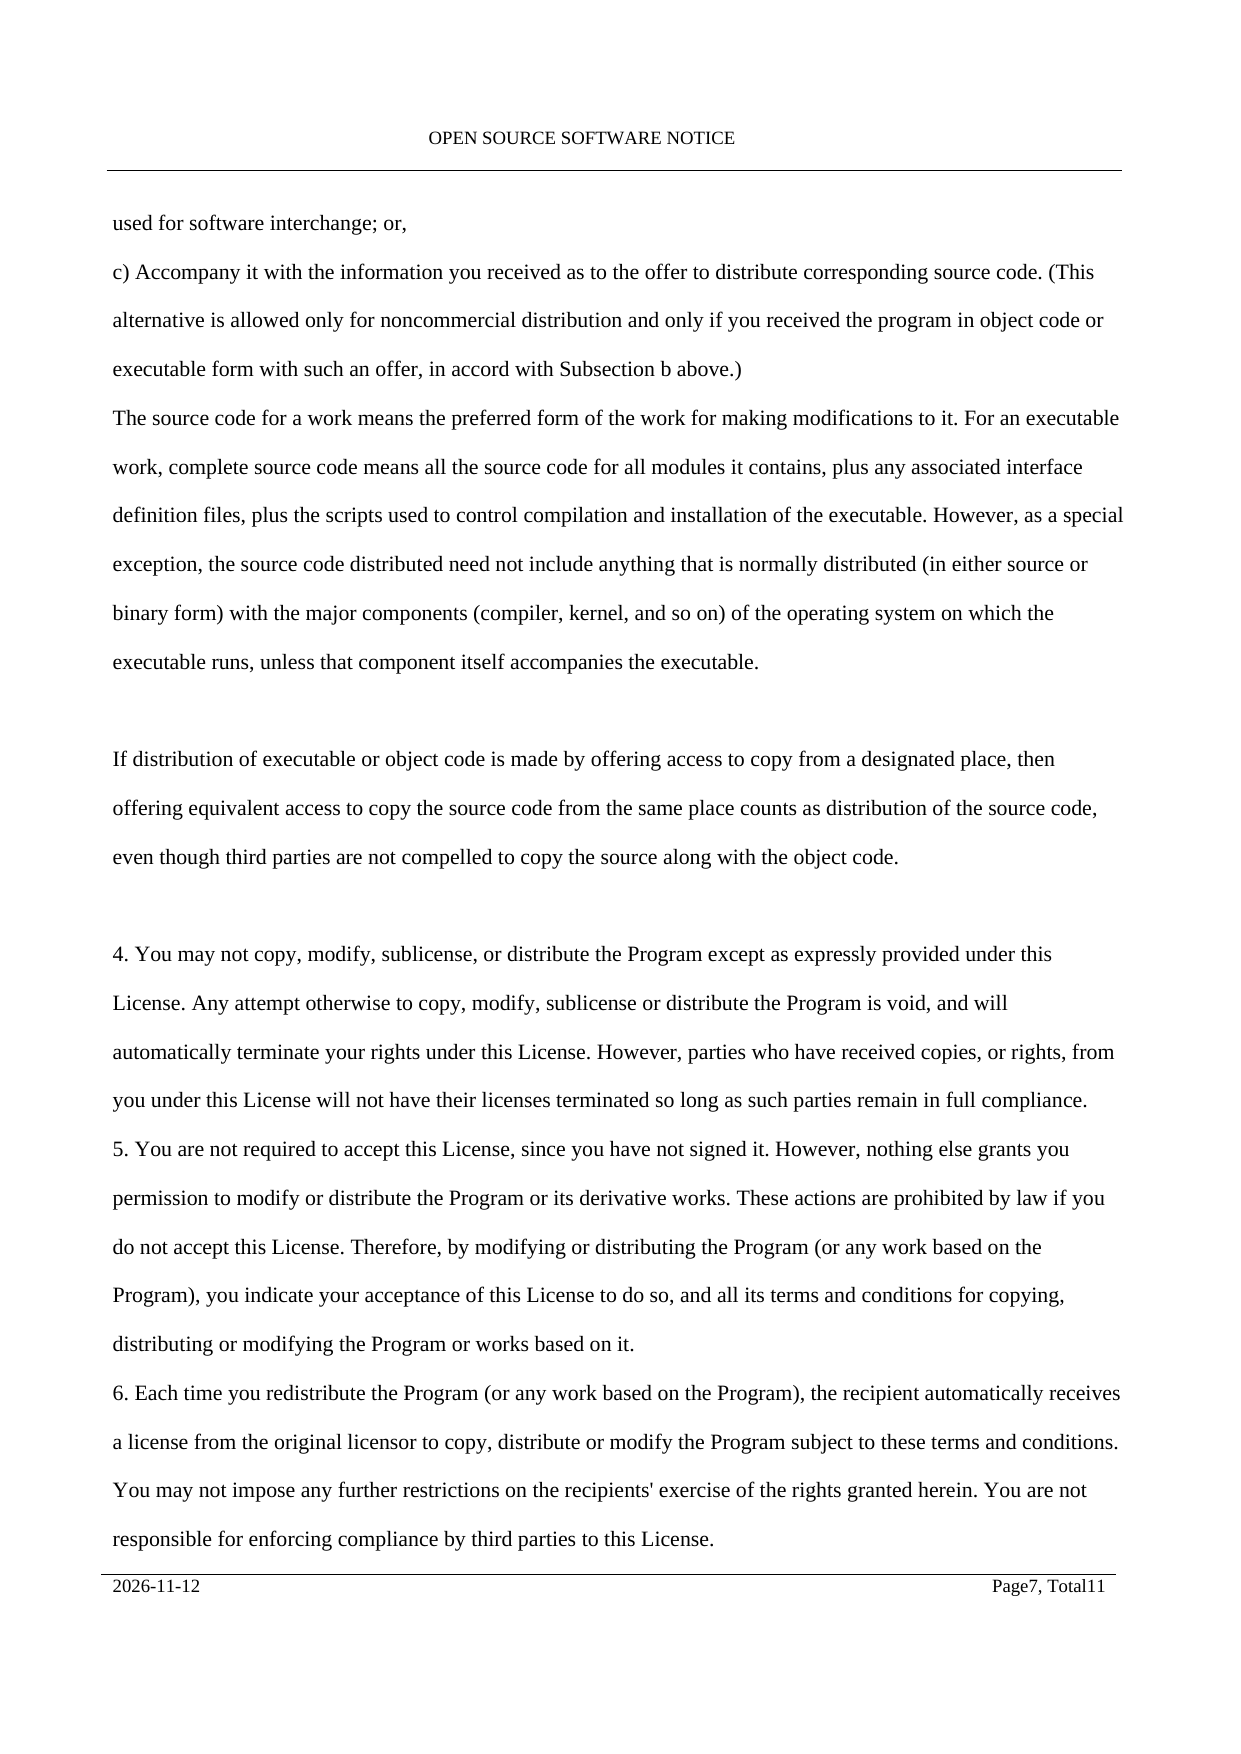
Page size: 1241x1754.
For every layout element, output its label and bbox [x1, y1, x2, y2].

text [112, 206, 1128, 1555]
